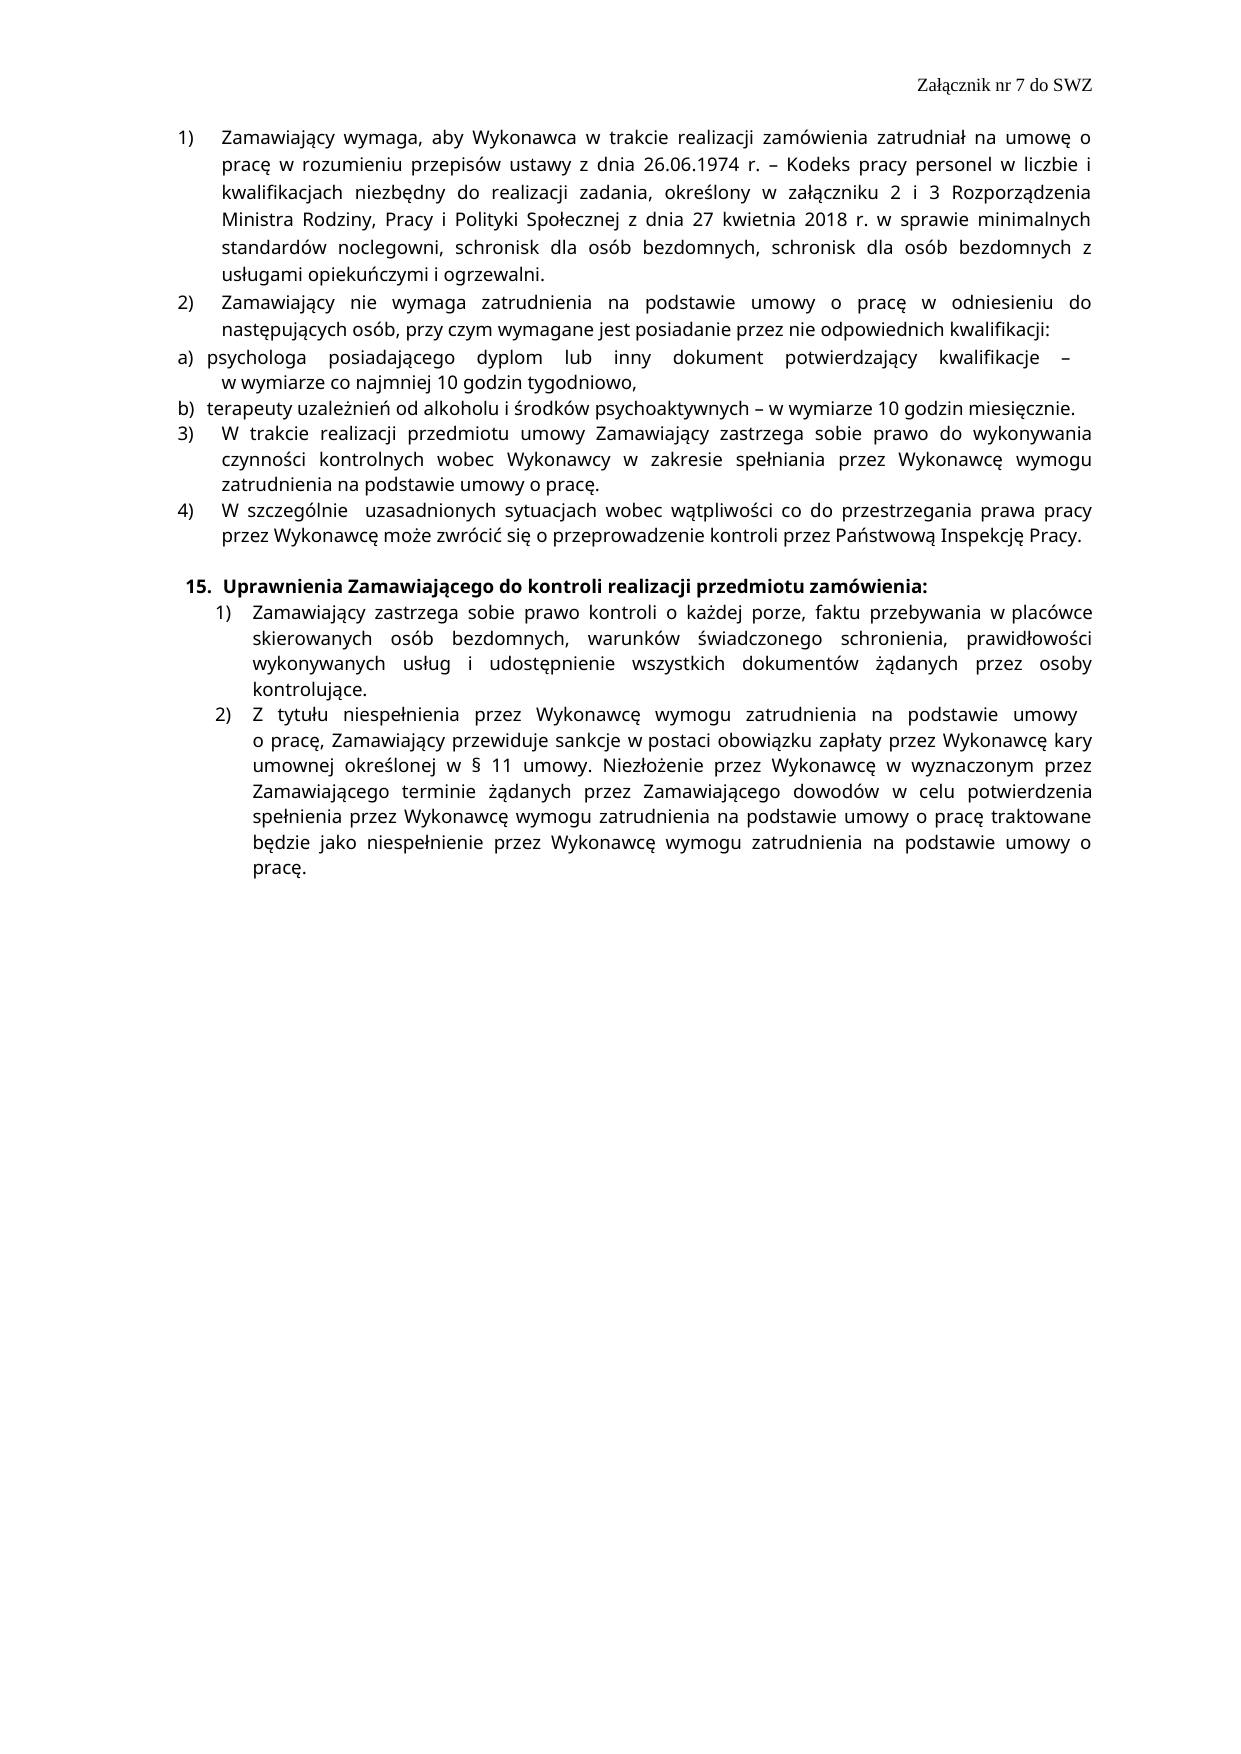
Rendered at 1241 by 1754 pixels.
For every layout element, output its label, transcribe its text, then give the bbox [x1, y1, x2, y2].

list Z tytułu niespełnienia przez Wykonawcę wymogu zatrudnienia na podstawie umowy o pracę, Zamawiający przewiduje sankcje w postaci obowiązku zapłaty przez Wykonawcę kary umownej określonej w § 11 umowy. Niezłożenie przez Wykonawcę w wyznaczonym przez Zamawiającego terminie żądanych przez Zamawiającego dowodów w celu potwierdzenia spełnienia przez Wykonawcę wymogu zatrudnienia na podstawie umowy o pracę traktowane będzie jako niespełnienie przez Wykonawcę wymogu zatrudnienia na podstawie umowy o pracę. [215, 701, 1093, 880]
list terapeuty uzależnień od alkoholu i środków psychoaktywnych – w wymiarze 10 godzin miesięcznie. [177, 395, 1093, 421]
list Uprawnienia Zamawiającego do kontroli realizacji przedmiotu zamówienia: [185, 574, 1093, 599]
list Zamawiający wymaga, aby Wykonawca w trakcie realizacji zamówienia zatrudniał na umowę o pracę w rozumieniu przepisów ustawy z dnia 26.06.1974 r. – Kodeks pracy personel w liczbie i kwalifikacjach niezbędny do realizacji zadania, określony w załączniku 2 i 3 Rozporządzenia Ministra Rodziny, Pracy i Polityki Społecznej z dnia 27 kwietnia 2018 r. w sprawie minimalnych standardów noclegowni, schronisk dla osób bezdomnych, schronisk dla osób bezdomnych z usługami opiekuńczymi i ogrzewalni. [177, 124, 1093, 287]
list psychologa posiadającego dyplom lub inny dokument potwierdzający kwalifikacje – w wymiarze co najmniej 10 godzin tygodniowo, [177, 344, 1093, 395]
list W szczególnie uzasadnionych sytuacjach wobec wątpliwości co do przestrzegania prawa pracy przez Wykonawcę może zwrócić się o przeprowadzenie kontroli przez Państwową Inspekcję Pracy. [177, 497, 1093, 548]
list Zamawiający nie wymaga zatrudnienia na podstawie umowy o pracę w odniesieniu do następujących osób, przy czym wymagane jest posiadanie przez nie odpowiednich kwalifikacji: [177, 289, 1093, 342]
list Zamawiający zastrzega sobie prawo kontroli o każdej porze, faktu przebywania w placówce skierowanych osób bezdomnych, warunków świadczonego schronienia, prawidłowości wykonywanych usług i udostępnienie wszystkich dokumentów żądanych przez osoby kontrolujące. [215, 599, 1093, 701]
list W trakcie realizacji przedmiotu umowy Zamawiający zastrzega sobie prawo do wykonywania czynności kontrolnych wobec Wykonawcy w zakresie spełniania przez Wykonawcę wymogu zatrudnienia na podstawie umowy o pracę. [177, 421, 1093, 497]
